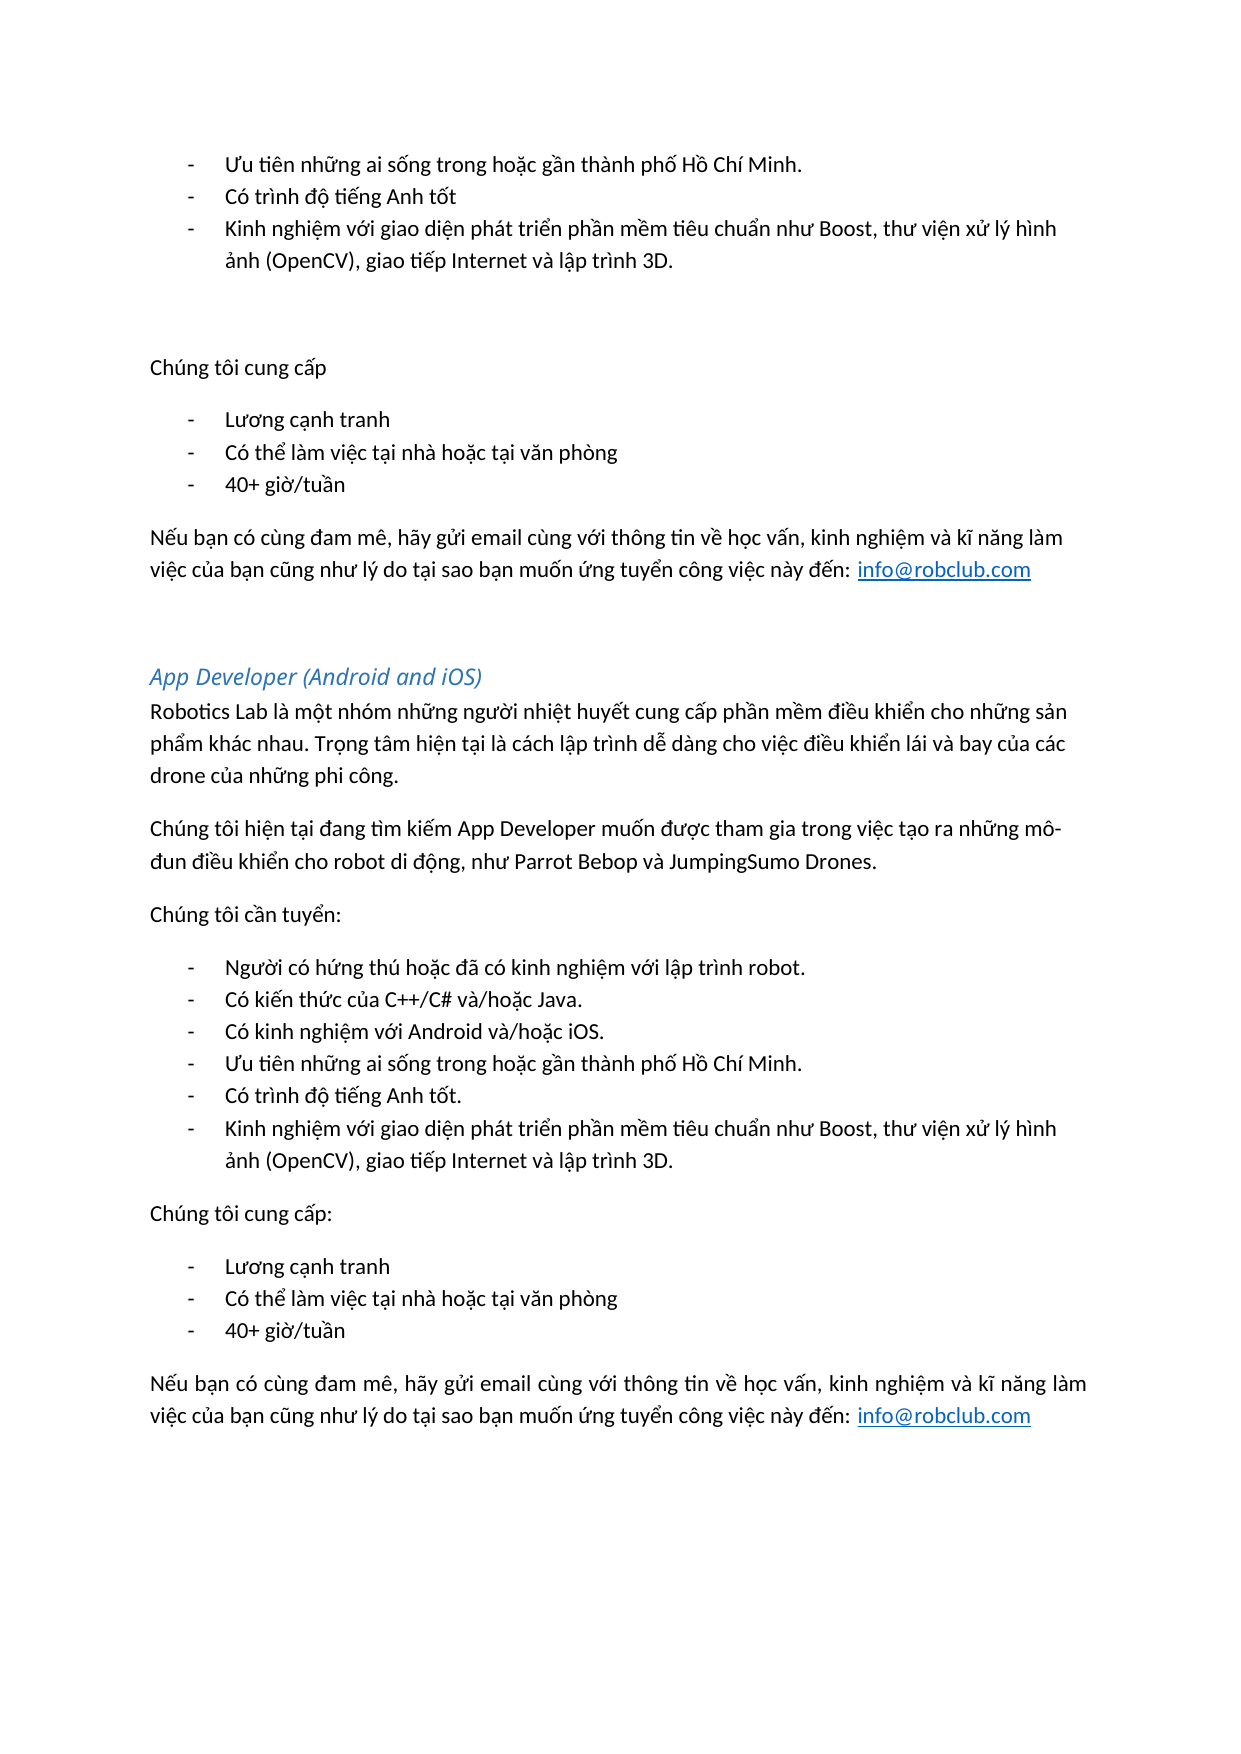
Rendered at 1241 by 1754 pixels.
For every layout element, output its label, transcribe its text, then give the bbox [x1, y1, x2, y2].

list 40+ giờ/tuần [187, 1316, 1090, 1344]
text Robotics Lab là một nhóm những người nhiệt huyết cung cấp phần mềm điều khiển cho những sản phẩm khác nhau. Trọng tâm hiện tại là cách lập trình dễ dàng cho việc điều khiển lái và bay của các drone của những phi công. [150, 697, 1090, 789]
list Lương cạnh tranh [187, 1252, 1090, 1280]
list Có thể làm việc tại nhà hoặc tại văn phòng [187, 1284, 1090, 1312]
list Ưu tiên những ai sống trong hoặc gần thành phố Hồ Chí Minh. [187, 1049, 1090, 1077]
text Nếu bạn có cùng đam mê, hãy gửi email cùng với thông tin về học vấn, kinh nghiệm và kĩ năng làm việc của bạn cũng như lý do tại sao bạn muốn ứng tuyển công việc này đến: info@robclub.com [150, 1369, 1090, 1429]
list Kinh nghiệm với giao diện phát triển phần mềm tiêu chuẩn như Boost, thư viện xử lý hình ảnh (OpenCV), giao tiếp Internet và lập trình 3D. [187, 214, 1090, 274]
text Chúng tôi cần tuyển: [150, 900, 1090, 928]
list Có trình độ tiếng Anh tốt. [187, 1082, 1090, 1109]
list Có thể làm việc tại nhà hoặc tại văn phòng [187, 438, 1090, 466]
text Chúng tôi cung cấp [150, 353, 1090, 381]
list Kinh nghiệm với giao diện phát triển phần mềm tiêu chuẩn như Boost, thư viện xử lý hình ảnh (OpenCV), giao tiếp Internet và lập trình 3D. [187, 1114, 1090, 1174]
list Có kinh nghiệm với Android và/hoặc iOS. [187, 1017, 1090, 1045]
list 40+ giờ/tuần [187, 470, 1090, 498]
text Chúng tôi cung cấp: [150, 1199, 1090, 1227]
list Lương cạnh tranh [187, 406, 1090, 434]
list Ưu tiên những ai sống trong hoặc gần thành phố Hồ Chí Minh. [187, 150, 1090, 178]
text Nếu bạn có cùng đam mê, hãy gửi email cùng với thông tin về học vấn, kinh nghiệm và kĩ năng làm việc của bạn cũng như lý do tại sao bạn muốn ứng tuyển công việc này đến: info@robclub.com [150, 523, 1090, 583]
list Có kiến thức của C++/C# và/hoặc Java. [187, 985, 1090, 1013]
list Người có hứng thú hoặc đã có kinh nghiệm với lập trình robot. [187, 953, 1090, 981]
list Có trình độ tiếng Anh tốt [187, 182, 1090, 210]
subtitle App Developer (Android and iOS) [150, 661, 1090, 692]
text Chúng tôi hiện tại đang tìm kiếm App Developer muốn được tham gia trong việc tạo ra những mô-đun điều khiển cho robot di động, như Parrot Bebop và JumpingSumo Drones. [150, 814, 1090, 875]
